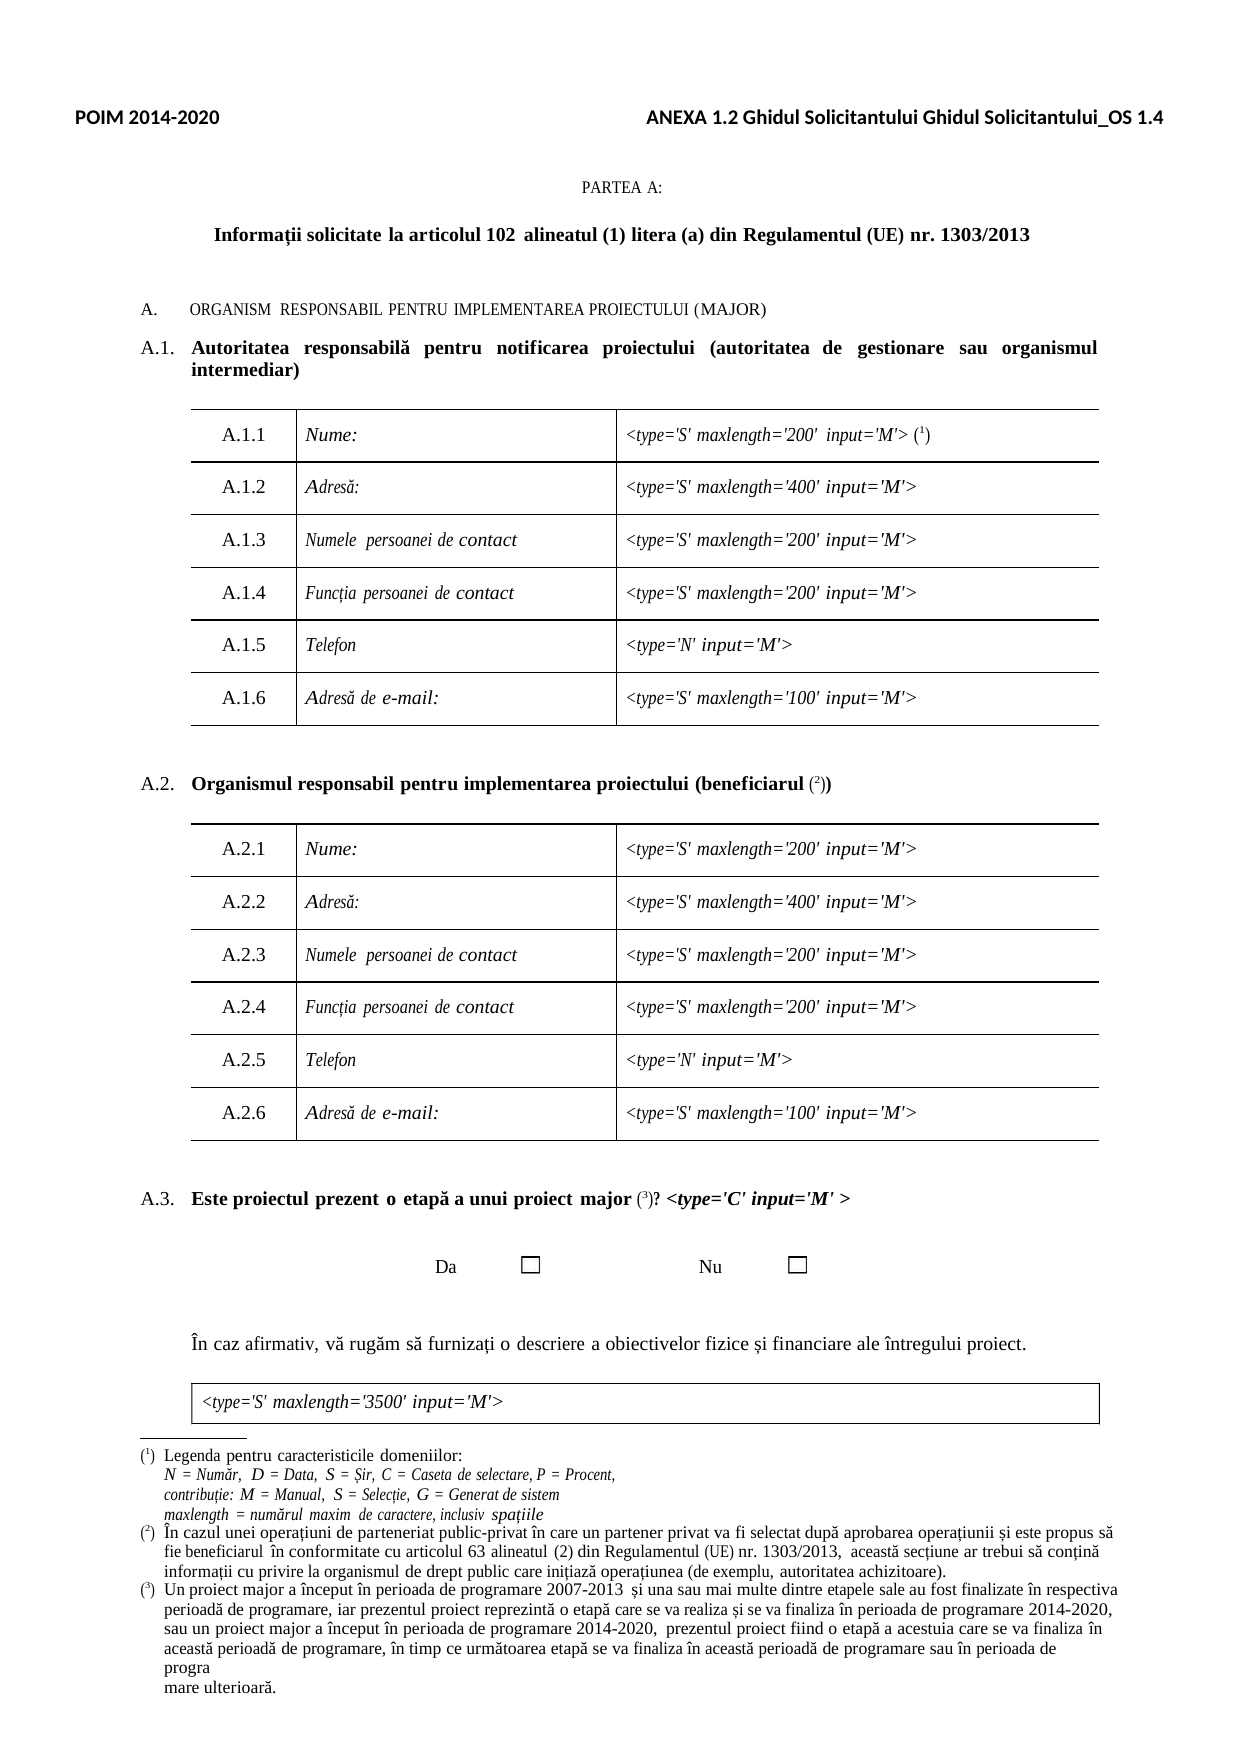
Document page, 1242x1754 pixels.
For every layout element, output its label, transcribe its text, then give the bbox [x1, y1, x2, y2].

table_cell <type='S' maxlength='200' input='M'> [617, 568, 1099, 619]
table_cell <type='S' maxlength='100' input='M'> [617, 673, 1099, 725]
table_cell <type='S' maxlength='200' input='M'> [617, 515, 1099, 567]
text N = Număr, D = Data, S = Șir, C = Caseta de selectare, P = Procent, [164, 1466, 1169, 1485]
table_cell A.1.5 [191, 621, 296, 672]
text contribuție: M = Manual, S = Selecție, G = Generat de sistem maxlength = numărul maxim de caractere, inclusiv spațiile [164, 1485, 568, 1524]
table_header <type='S' maxlength='200' input='M'> (1) [617, 410, 1099, 461]
table_cell Adresă de e-mail: [297, 1088, 616, 1139]
table_cell A.2.2 [191, 877, 296, 929]
text A. ORGANISM RESPONSABIL PENTRU IMPLEMENTAREA PROIECTULUI (MAJOR) [140, 299, 1169, 319]
table_cell Adresă de e-mail: [297, 673, 616, 725]
picture [520, 1255, 541, 1274]
text perioadă de programare, iar prezentul proiect reprezintă o etapă care se va realiza și se va finaliza în perioada de programare 2014-2020, [164, 1599, 1169, 1619]
text (1) Legenda pentru caracteristicile domeniilor: [140, 1445, 1169, 1466]
table_cell Telefon [297, 1035, 616, 1087]
table_cell <type='S' maxlength='100' input='M'> [617, 1088, 1099, 1139]
table_cell Telefon [297, 621, 616, 672]
text <type='S' maxlength='3500' input='M'> [201, 1391, 1169, 1413]
text Da Nu [435, 1255, 1169, 1278]
table_cell A.1.3 [191, 515, 296, 567]
text PARTEA A: [576, 177, 667, 197]
table_cell A.2.6 [191, 1088, 296, 1139]
table_cell <type='S' maxlength='400' input='M'> [617, 877, 1099, 929]
table_cell Funcția persoanei de contact [297, 983, 616, 1034]
table_cell <type='N' input='M'> [617, 621, 1099, 672]
text În caz afirmativ, vă rugăm să furnizați o descriere a obiectivelor fizice și financiare ale întregului proiect. [191, 1332, 1169, 1355]
table_cell A.2.3 [191, 930, 296, 981]
table_header Nume: [297, 825, 616, 876]
table_header A.1.1 [191, 410, 296, 461]
table_cell Numele persoanei de contact [297, 930, 616, 981]
text A.2. Organismul responsabil pentru implementarea proiectului (beneficiarul (2)) [140, 773, 1169, 795]
text A.1. Autoritatea responsabilă pentru notificarea proiectului (autoritatea de gestionare sau organismul intermediar) [140, 337, 1107, 381]
table_cell Adresă: [297, 877, 616, 929]
text informații cu privire la organismul de drept public care inițiază operațiunea (de exemplu, autoritatea achizitoare). [164, 1562, 1169, 1581]
table_header A.2.1 [191, 825, 296, 876]
table_cell A.1.6 [191, 673, 296, 725]
text (2) În cazul unei operațiuni de parteneriat public-privat în care un partener privat va fi selectat după aprobarea operațiunii și este propus să [140, 1524, 1169, 1542]
text A.3. Este proiectul prezent o etapă a unui proiect major (3)? <type='C' input='M' > [140, 1187, 1169, 1210]
table_cell Numele persoanei de contact [297, 515, 616, 567]
text Informații solicitate la articolul 102 alineatul (1) litera (a) din Regulamentul (UE) nr. 1303/2013 [209, 223, 1034, 246]
text fie beneficiarul în conformitate cu articolul 63 alineatul (2) din Regulamentul (UE) nr. 1303/2013, această secțiune ar trebui să conțină [164, 1542, 1169, 1562]
table_cell A.2.4 [191, 983, 296, 1034]
table_header <type='S' maxlength='200' input='M'> [617, 825, 1099, 876]
picture [787, 1255, 808, 1274]
table_cell A.1.2 [191, 463, 296, 514]
table_cell <type='N' input='M'> [617, 1035, 1099, 1087]
text (3) Un proiect major a început în perioada de programare 2007-2013 și una sau mai multe dintre etapele sale au fost finalizate în respectiva [140, 1581, 1169, 1599]
table_cell A.1.4 [191, 568, 296, 619]
table_cell <type='S' maxlength='400' input='M'> [617, 463, 1099, 514]
table_cell Funcția persoanei de contact [297, 568, 616, 619]
text mare ulterioară. [164, 1678, 1169, 1697]
table_cell Adresă: [297, 463, 616, 514]
table_header Nume: [297, 410, 616, 461]
table_cell A.2.5 [191, 1035, 296, 1087]
text sau un proiect major a început în perioada de programare 2014-2020, prezentul proiect fiind o etapă a acestuia care se va finaliza în această perioadă de programare, în timp ce următoarea etapă se va finaliza în această perioadă de programare sau în perioada de progra­ [164, 1619, 1107, 1678]
table_cell <type='S' maxlength='200' input='M'> [617, 983, 1099, 1034]
table_cell <type='S' maxlength='200' input='M'> [617, 930, 1099, 981]
